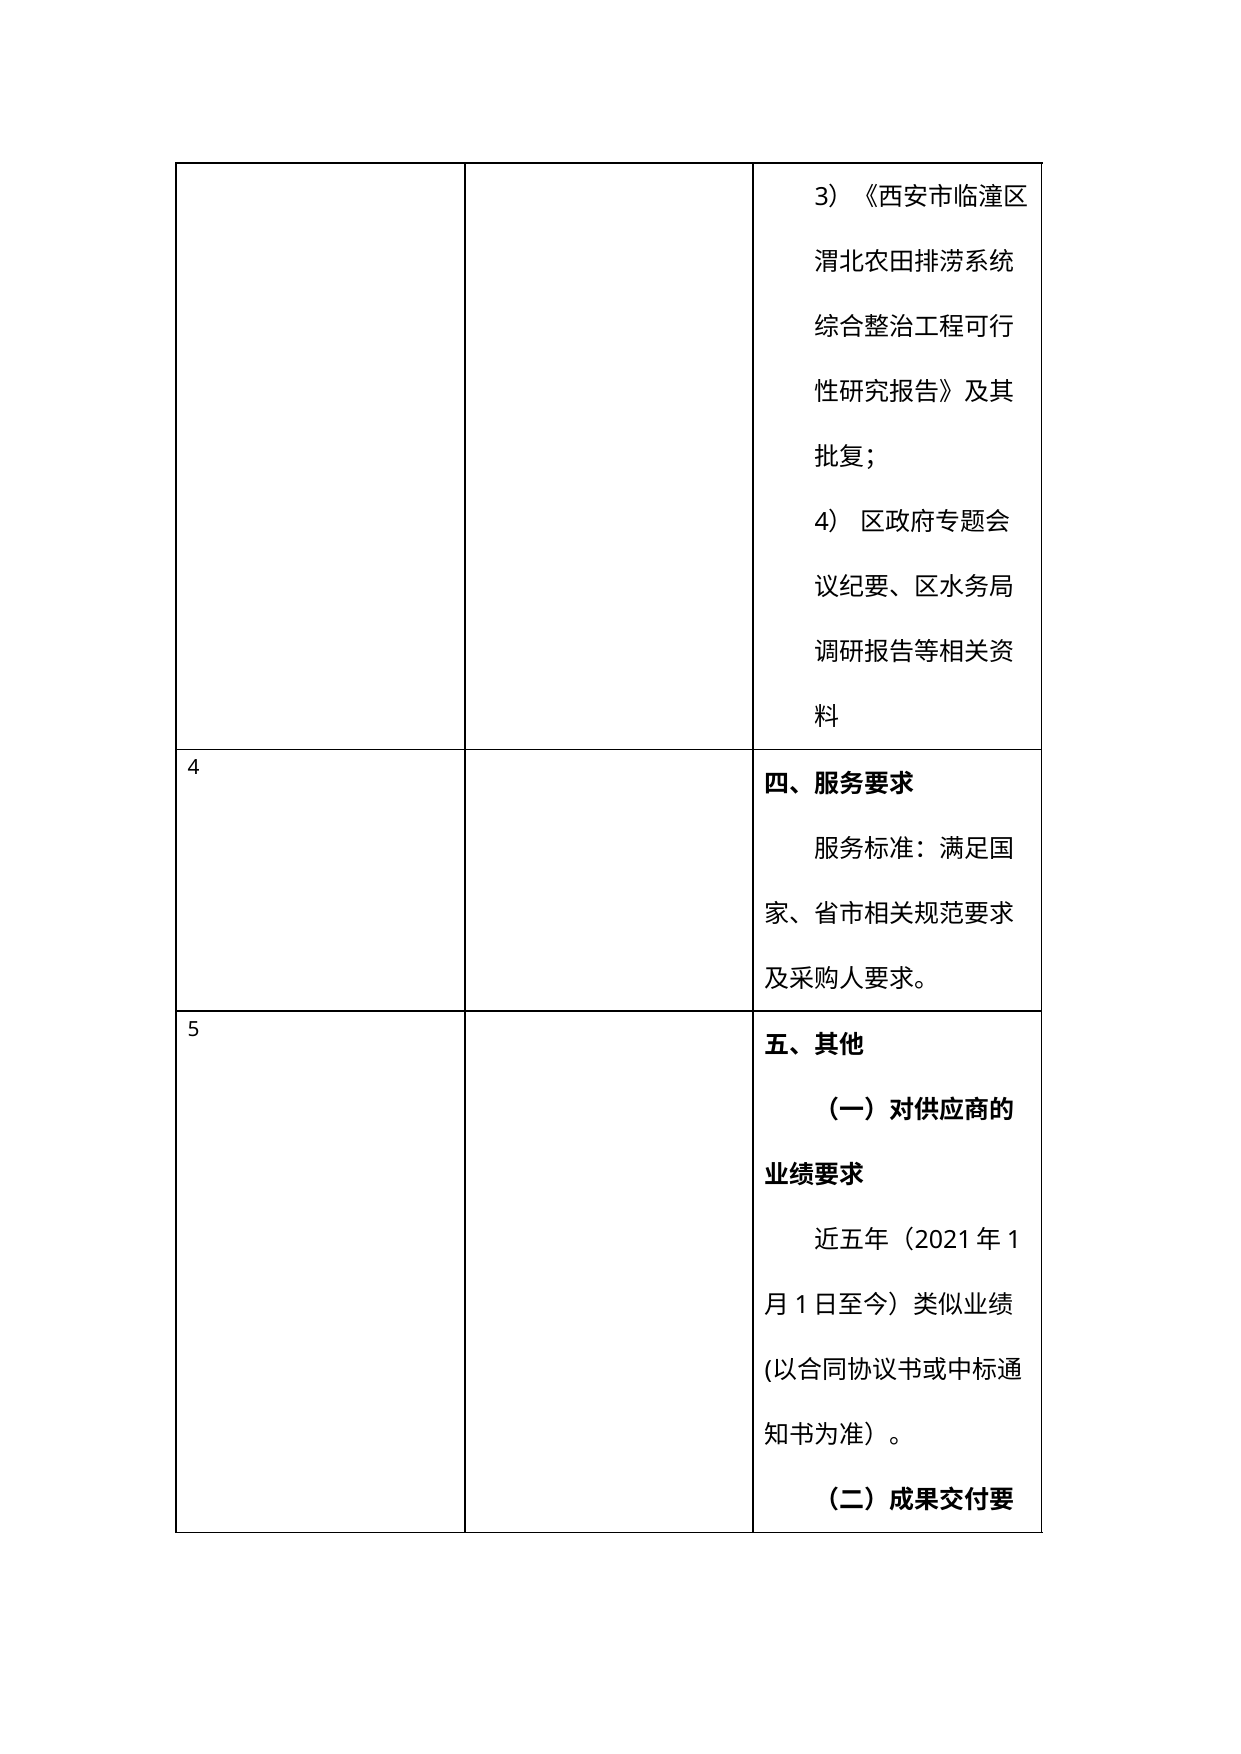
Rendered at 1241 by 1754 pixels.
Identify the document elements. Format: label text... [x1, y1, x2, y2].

table_cell 4 [177, 750, 464, 1010]
table_cell 5 [177, 1012, 464, 1532]
table_cell [466, 1012, 752, 1532]
table_cell 四、服务要求 服务标准：满足国家、省市相关规范要求及采购人要求。 [754, 750, 1041, 1010]
table_cell 3 [177, 164, 464, 748]
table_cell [754, 164, 1041, 748]
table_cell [754, 1012, 1041, 1532]
table_cell [466, 750, 752, 1010]
table_cell [466, 164, 752, 748]
